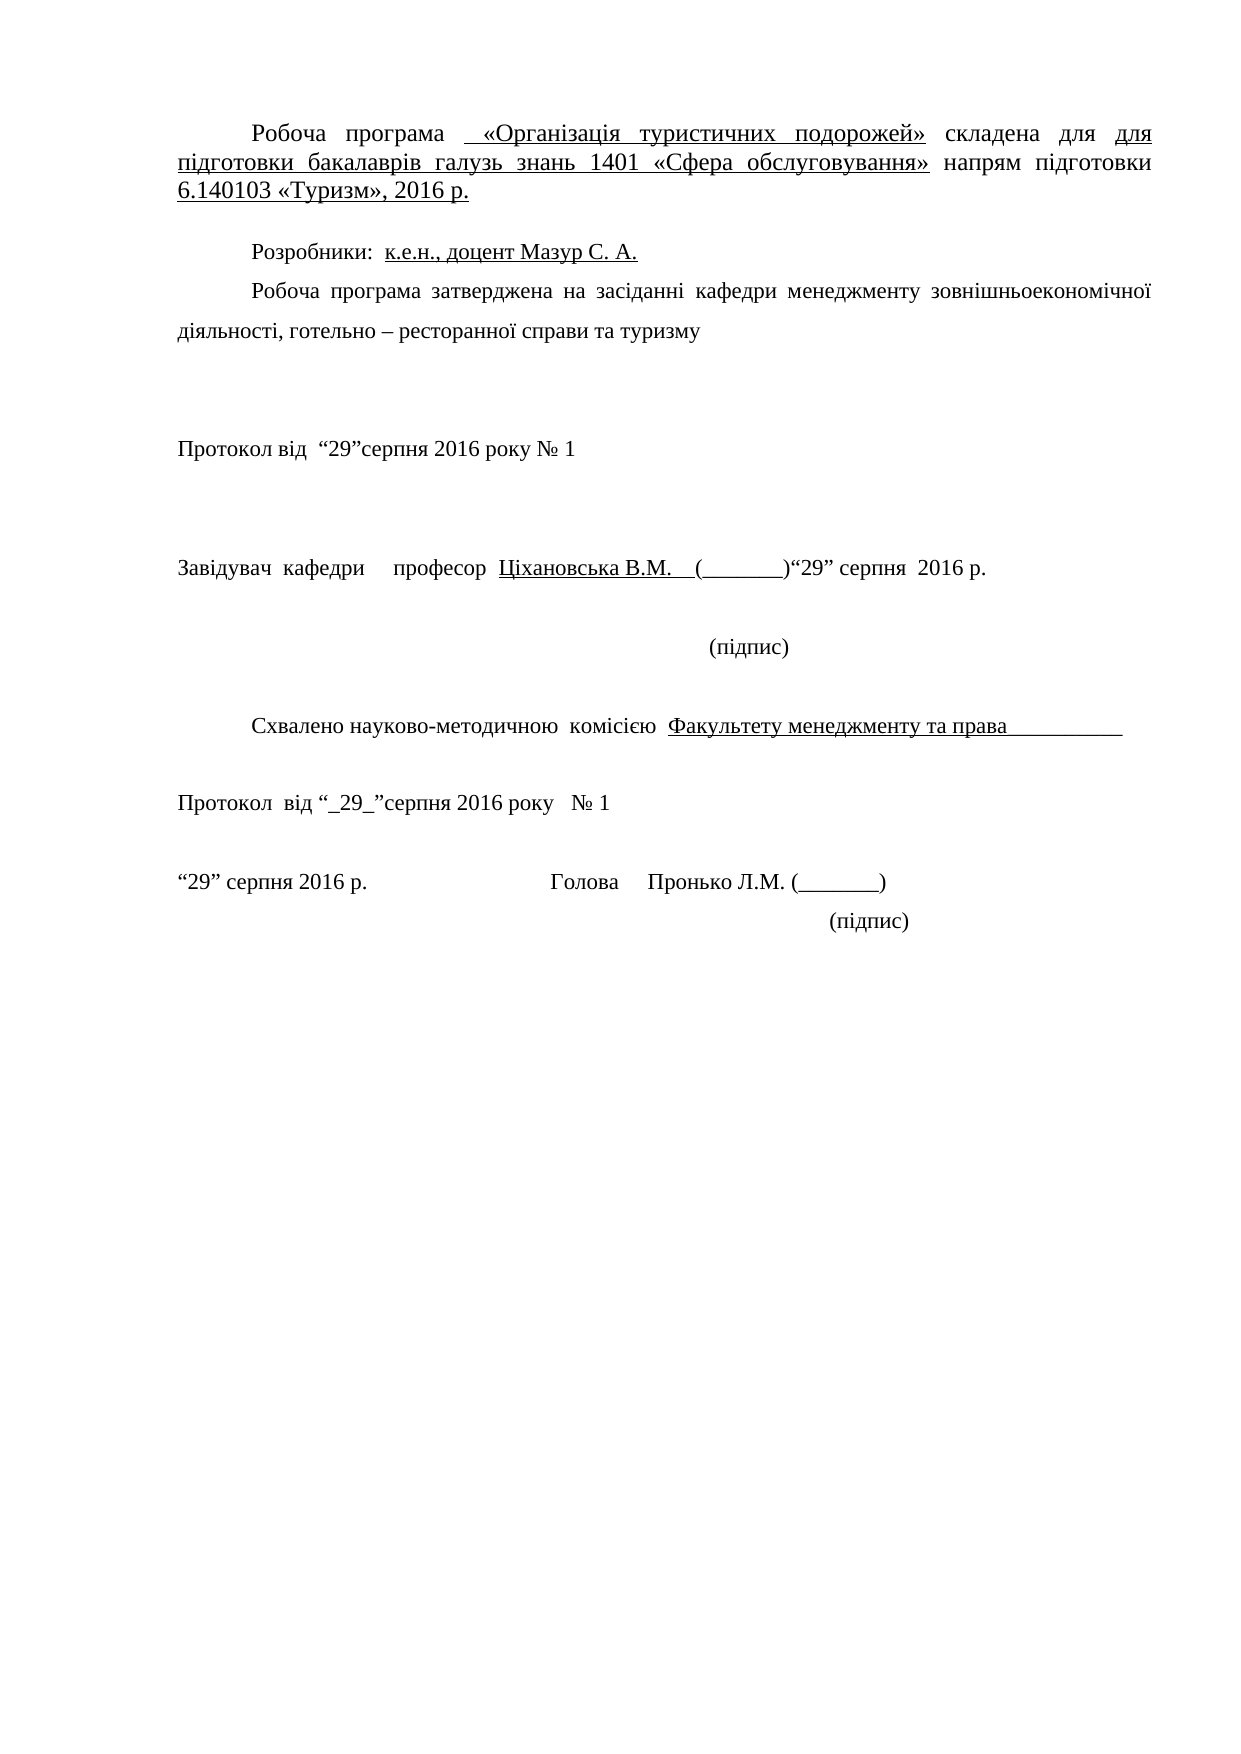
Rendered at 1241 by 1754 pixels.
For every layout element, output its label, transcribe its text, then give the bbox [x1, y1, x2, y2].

text “29” серпня 2016 р. Голова Пронько Л.М. (_______) [177, 868, 1152, 894]
text (підпис) [177, 907, 1152, 934]
text Розробники: к.е.н., доцент Мазур С. А. [177, 238, 1152, 264]
text Протокол від “29”серпня 2016 року № 1 [177, 435, 1152, 462]
text Робоча програма затверджена на засіданні кафедри менеджменту зовнішньоекономічної діяльності, готельно – ресторанної справи та туризму [177, 277, 1152, 343]
text Робоча програма «Організація туристичних подорожей» складена для для підготовки бакалаврів галузь знань 1401 «Сфера обслуговування» напрям підготовки 6.140103 «Туризм», 2016 р. [177, 118, 1152, 204]
text Завідувач кафедри професор Ціхановська В.М. (_______)“ серпня 2016 р. [177, 554, 1152, 580]
text (підпис) [177, 633, 1152, 659]
text Протокол від “_29_”серпня 2016 року № 1 [177, 789, 1152, 815]
text Схвалено науково-методичною комісією Факультету менеджменту та права__________ [177, 712, 1152, 738]
